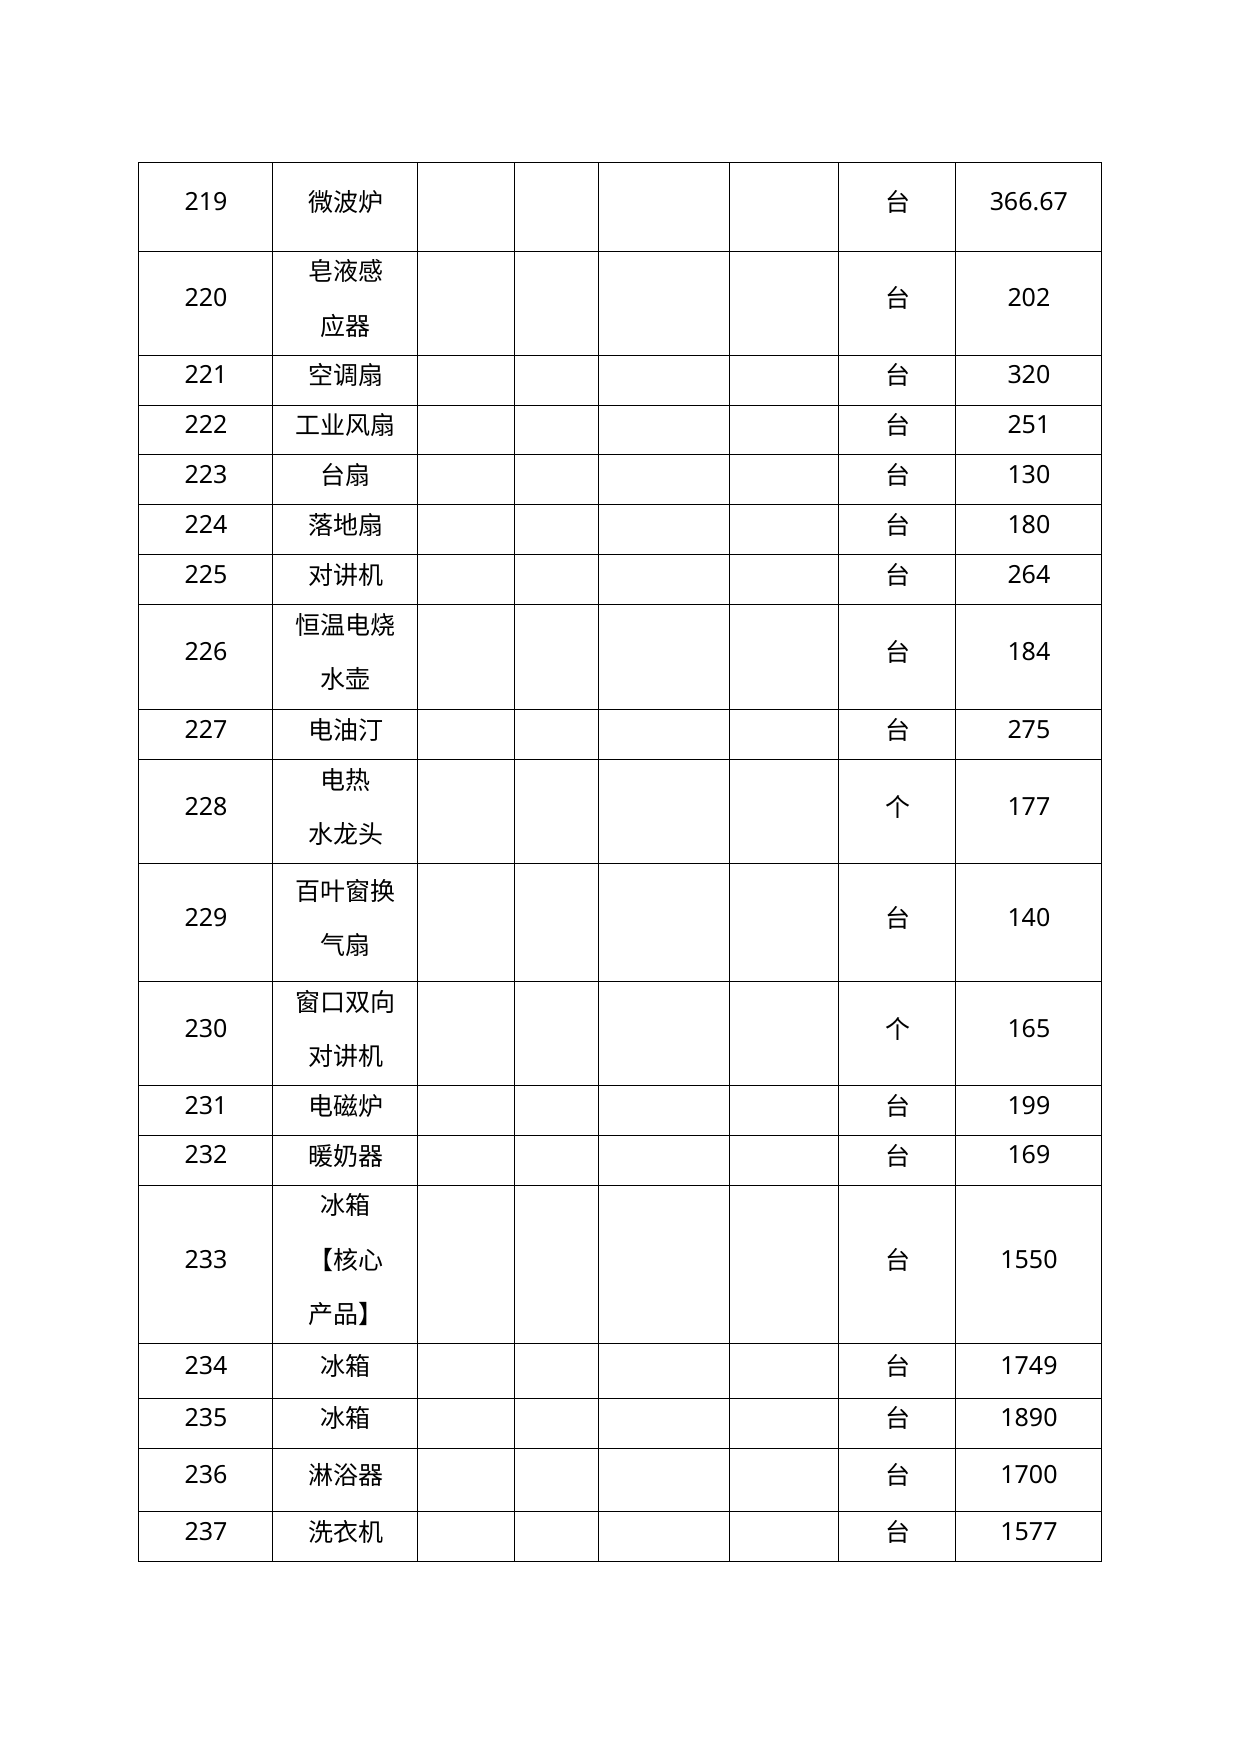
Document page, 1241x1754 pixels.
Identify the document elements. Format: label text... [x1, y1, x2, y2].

table_cell [418, 982, 514, 1085]
table_cell [515, 1512, 598, 1561]
table_cell [730, 864, 838, 981]
table_cell 1577 [956, 1512, 1101, 1561]
table_cell 台 [839, 710, 955, 759]
table_cell 个 [839, 982, 955, 1085]
table_cell [418, 605, 514, 709]
table_cell [418, 1512, 514, 1561]
table_cell [599, 1136, 729, 1185]
table_cell [730, 455, 838, 504]
table_cell [599, 864, 729, 981]
table_cell 1890 [956, 1399, 1101, 1447]
table_cell 微波炉 [273, 163, 417, 251]
table_cell [515, 1344, 598, 1398]
table_cell 淋浴器 [273, 1449, 417, 1511]
table_cell 130 [956, 455, 1101, 504]
table_cell 223 [139, 455, 272, 504]
table_cell 电磁炉 [273, 1086, 417, 1135]
table_cell [599, 555, 729, 604]
table_cell 237 [139, 1512, 272, 1561]
table_cell 1700 [956, 1449, 1101, 1511]
table_cell 1550 [956, 1186, 1101, 1343]
table_cell 台 [839, 605, 955, 709]
table_cell [599, 1086, 729, 1135]
table_cell 225 [139, 555, 272, 604]
table_cell [730, 982, 838, 1085]
table_cell [730, 406, 838, 454]
table_cell [730, 1512, 838, 1561]
table_cell [730, 710, 838, 759]
table_cell [599, 1186, 729, 1343]
table_cell [515, 163, 598, 251]
table_cell [418, 1344, 514, 1398]
table_cell 165 [956, 982, 1101, 1085]
table_cell 231 [139, 1086, 272, 1135]
table_cell 电热 水龙头 [273, 760, 417, 863]
table_cell 219 [139, 163, 272, 251]
table_cell 洗衣机 [273, 1512, 417, 1561]
table_cell [599, 455, 729, 504]
table_cell 140 [956, 864, 1101, 981]
table_cell 320 [956, 356, 1101, 404]
table_cell 227 [139, 710, 272, 759]
table_cell [599, 505, 729, 554]
table_cell [418, 555, 514, 604]
table_cell [515, 1186, 598, 1343]
table_cell [418, 760, 514, 863]
table_cell [730, 1186, 838, 1343]
table_cell [515, 555, 598, 604]
table_cell [515, 1086, 598, 1135]
table_cell [515, 710, 598, 759]
table_cell [730, 1344, 838, 1398]
table_cell [599, 605, 729, 709]
table_cell [515, 505, 598, 554]
table_cell [730, 1399, 838, 1447]
table_cell [418, 1399, 514, 1447]
table_cell 台 [839, 1512, 955, 1561]
table_cell 工业风扇 [273, 406, 417, 454]
table_cell 台 [839, 1399, 955, 1447]
table_cell [599, 1344, 729, 1398]
table_cell [599, 982, 729, 1085]
table_cell [515, 252, 598, 355]
table_cell 百叶窗换气扇 [273, 864, 417, 981]
table_cell [730, 252, 838, 355]
table_cell 220 [139, 252, 272, 355]
table_cell [730, 605, 838, 709]
table_cell 275 [956, 710, 1101, 759]
table_cell 暖奶器 [273, 1136, 417, 1185]
table_cell 232 [139, 1136, 272, 1185]
table_cell [599, 406, 729, 454]
table_cell 台 [839, 455, 955, 504]
table_cell 台 [839, 555, 955, 604]
table_cell [515, 1136, 598, 1185]
table_cell 184 [956, 605, 1101, 709]
table_cell 台 [839, 1186, 955, 1343]
table_cell [418, 1136, 514, 1185]
table_cell [599, 1399, 729, 1447]
table_cell [599, 710, 729, 759]
table_cell 202 [956, 252, 1101, 355]
table_cell [730, 1449, 838, 1511]
table_cell 台 [839, 1136, 955, 1185]
table_cell [418, 1449, 514, 1511]
table_cell 电油汀 [273, 710, 417, 759]
table_cell 180 [956, 505, 1101, 554]
table_cell [730, 1086, 838, 1135]
table_cell [599, 1449, 729, 1511]
table_cell 234 [139, 1344, 272, 1398]
table_cell 台 [839, 1086, 955, 1135]
table_cell 窗口双向对讲机 [273, 982, 417, 1085]
table_cell 台 [839, 1344, 955, 1398]
table_cell 233 [139, 1186, 272, 1343]
table_cell [515, 760, 598, 863]
table_cell [418, 505, 514, 554]
table_cell 235 [139, 1399, 272, 1447]
table_cell 229 [139, 864, 272, 981]
table_cell 222 [139, 406, 272, 454]
table_cell [515, 982, 598, 1085]
table_cell [515, 1449, 598, 1511]
table_cell 230 [139, 982, 272, 1085]
table_cell [515, 605, 598, 709]
table_cell 台 [839, 163, 955, 251]
table_cell 228 [139, 760, 272, 863]
table_cell 366.67 [956, 163, 1101, 251]
table_cell 226 [139, 605, 272, 709]
table_cell 1749 [956, 1344, 1101, 1398]
table_cell 251 [956, 406, 1101, 454]
table_cell 个 [839, 760, 955, 863]
table_cell 冰箱 [273, 1344, 417, 1398]
table_cell [418, 864, 514, 981]
table_cell [730, 505, 838, 554]
table_cell [599, 760, 729, 863]
table_cell [515, 864, 598, 981]
table_cell 台 [839, 864, 955, 981]
table_cell [515, 406, 598, 454]
table_cell [730, 163, 838, 251]
table_cell [599, 1512, 729, 1561]
table_cell [418, 1186, 514, 1343]
table_cell 169 [956, 1136, 1101, 1185]
table_cell [730, 356, 838, 404]
table_cell [730, 1136, 838, 1185]
table_cell [515, 455, 598, 504]
table_cell [730, 555, 838, 604]
table_cell [418, 252, 514, 355]
table_cell 台扇 [273, 455, 417, 504]
table_cell [599, 163, 729, 251]
table_cell 264 [956, 555, 1101, 604]
table_cell 236 [139, 1449, 272, 1511]
table_cell 199 [956, 1086, 1101, 1135]
table_cell [599, 252, 729, 355]
table_cell 恒温电烧水壶 [273, 605, 417, 709]
table_cell 台 [839, 1449, 955, 1511]
table_cell [418, 406, 514, 454]
table_cell 落地扇 [273, 505, 417, 554]
table_cell 空调扇 [273, 356, 417, 404]
table_cell [418, 1086, 514, 1135]
table_cell 对讲机 [273, 555, 417, 604]
table_cell [418, 455, 514, 504]
table_cell 221 [139, 356, 272, 404]
table_cell [599, 356, 729, 404]
table_cell [418, 163, 514, 251]
table_cell [515, 1399, 598, 1447]
table_cell 冰箱 [273, 1399, 417, 1447]
table_cell [730, 760, 838, 863]
table_cell 台 [839, 356, 955, 404]
table_cell [418, 356, 514, 404]
table_cell 台 [839, 406, 955, 454]
table_cell 177 [956, 760, 1101, 863]
table_cell [515, 356, 598, 404]
table_cell 台 [839, 252, 955, 355]
table_cell 皂液感 应器 [273, 252, 417, 355]
table_cell [418, 710, 514, 759]
table_cell 冰箱 【核心 产品】 [273, 1186, 417, 1343]
table_cell 224 [139, 505, 272, 554]
table_cell 台 [839, 505, 955, 554]
